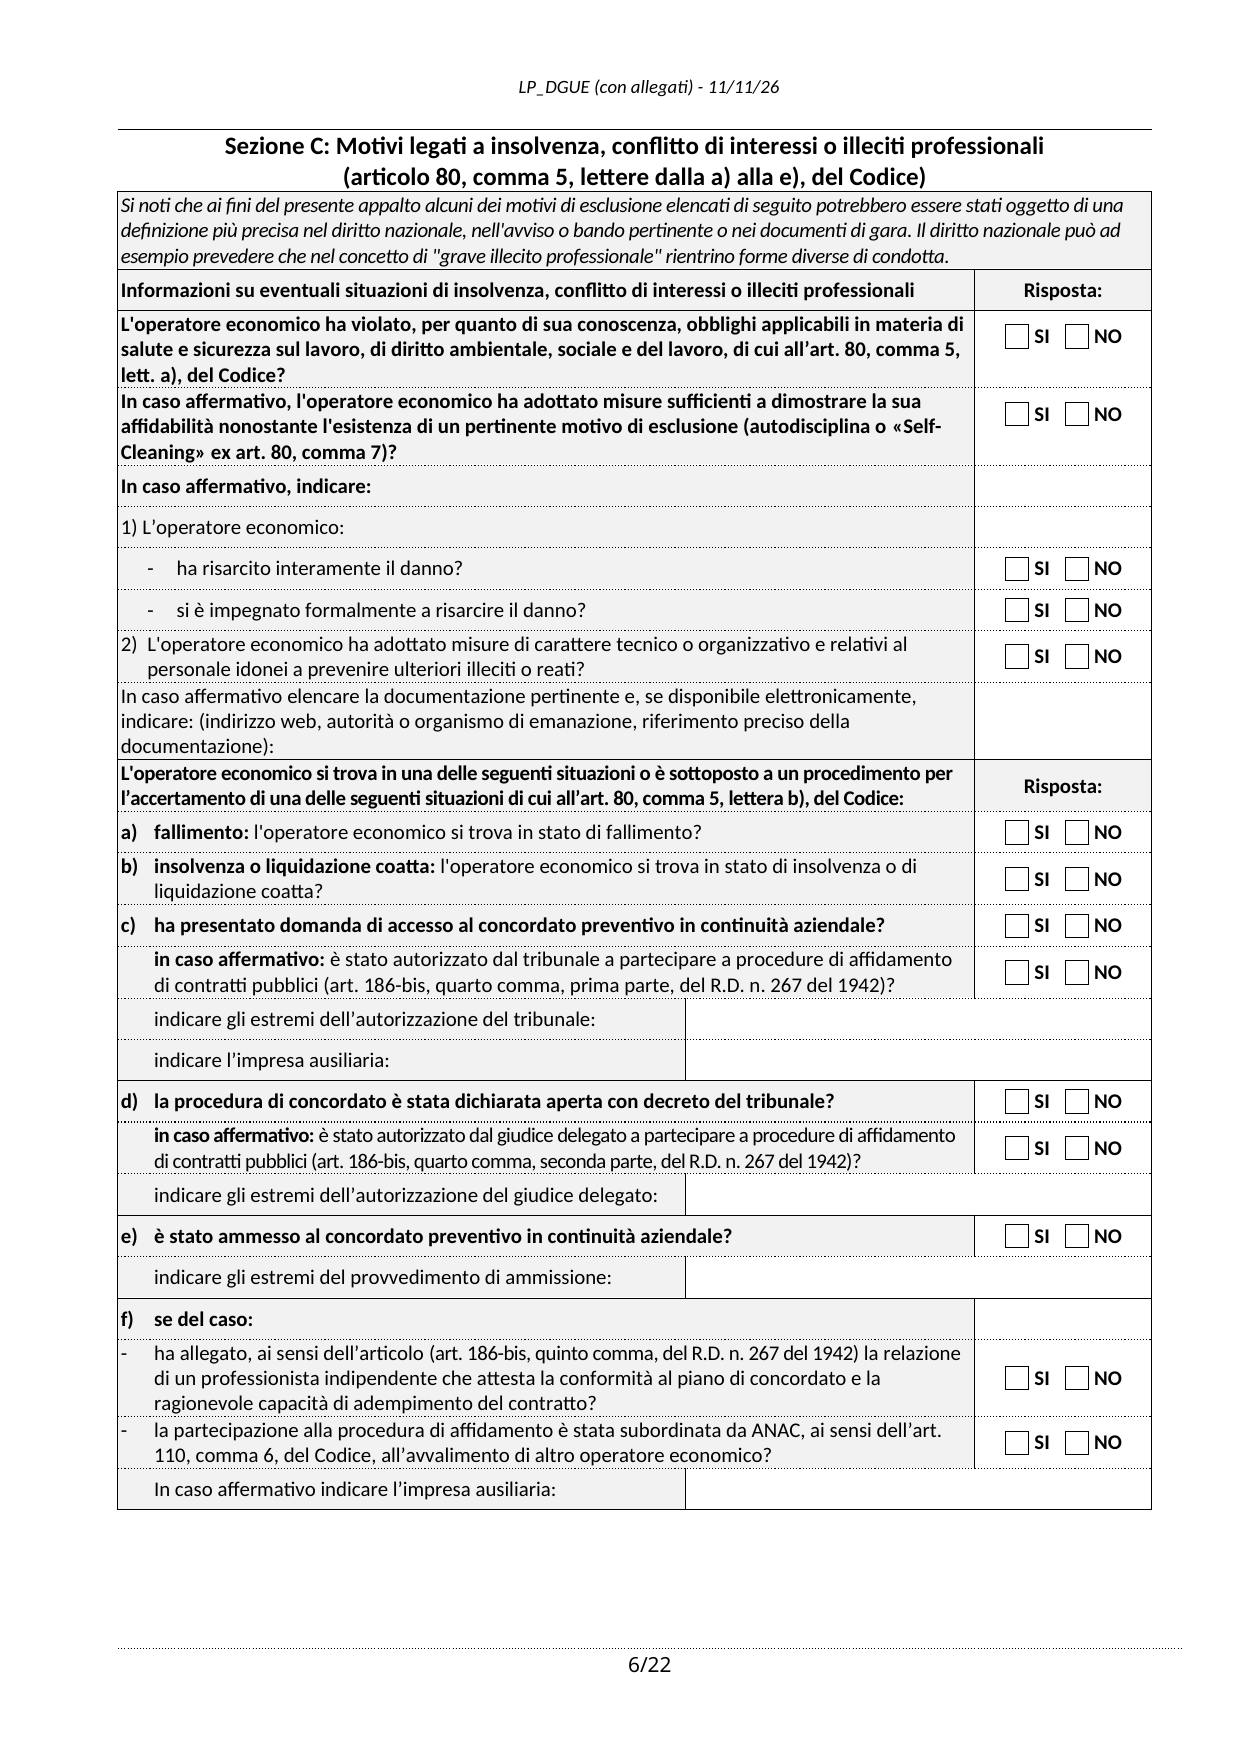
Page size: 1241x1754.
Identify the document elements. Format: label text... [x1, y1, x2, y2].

table_cell In caso affermativo, indicare: [118, 465, 974, 506]
table_cell L'operatore economico si trova in una delle seguenti situazioni o è sottoposto a un procedimento per l’accertamento di una delle seguenti situazioni di cui all’art. 80, comma 5, lettera b), del Codice: [118, 760, 974, 811]
table_cell indicare gli estremi dell’autorizzazione del tribunale: [118, 998, 685, 1039]
table_cell - ha allegato, ai sensi dell’articolo (art. 186-bis, quinto comma, del R.D. n. 267 del 1942) la relazione di un professionista indipendente che attesta la conformità al piano di concordato e la ragionevole capacità di adempimento del contratto? [118, 1339, 974, 1416]
table_cell SI NO [975, 630, 1151, 682]
table_cell Risposta: [975, 760, 1151, 811]
table_cell Si noti che ai fini del presente appalto alcuni dei motivi di esclusione elencati di seguito potrebbero essere stati oggetto di una definizione più precisa nel diritto nazionale, nell'avviso o bando pertinente o nei documenti di gara. Il diritto nazionale può ad esempio prevedere che nel concetto di "grave illecito professionale" rientrino forme diverse di condotta. [118, 192, 1151, 268]
table_cell [975, 682, 1151, 759]
table_cell c) ha presentato domanda di accesso al concordato preventivo in continuità aziendale? [118, 904, 974, 946]
table_cell indicare gli estremi del provvedimento di ammissione: [118, 1256, 685, 1297]
table_cell f) se del caso: [118, 1299, 974, 1339]
table_cell SI NO [975, 311, 1151, 387]
table_cell indicare l’impresa ausiliaria: [118, 1039, 685, 1080]
table_cell indicare gli estremi dell’autorizzazione del giudice delegato: [118, 1173, 685, 1215]
table_cell In caso affermativo, l'operatore economico ha adottato misure sufficienti a dimostrare la sua affidabilità nonostante l'esistenza di un pertinente motivo di esclusione (autodisciplina o «Self-Cleaning» ex art. 80, comma 7)? [397, 387, 974, 464]
table_cell - ha risarcito interamente il danno? [118, 547, 974, 588]
table_cell [686, 998, 1151, 1039]
table_cell [686, 1039, 1151, 1080]
table_cell L'operatore economico ha violato, per quanto di sua conoscenza, obblighi applicabili in materia di salute e sicurezza sul lavoro, di diritto ambientale, sociale e del lavoro, di cui all’art. 80, comma 5, lett. a), del Codice? [286, 311, 974, 387]
table_cell SI NO [975, 1416, 1151, 1468]
table_cell Risposta: [975, 270, 1151, 310]
table_cell [975, 465, 1151, 506]
table_cell 2) L'operatore economico ha adottato misure di carattere tecnico o organizzativo e relativi al personale idonei a prevenire ulteriori illeciti o reati? [118, 630, 974, 682]
table_cell [686, 1468, 1151, 1509]
table_cell [686, 1256, 1151, 1297]
table_cell - la partecipazione alla procedura di affidamento è stata subordinata da ANAC, ai sensi dell’art. 110, comma 6, del Codice, all’avvalimento di altro operatore economico? [118, 1416, 974, 1468]
table_cell in caso affermativo: è stato autorizzato dal tribunale a partecipare a procedure di affidamento di contratti pubblici (art. 186-bis, quarto comma, prima parte, del R.D. n. 267 del 1942)? [118, 946, 974, 997]
table_cell 1) L’operatore economico: [118, 506, 974, 547]
table_cell SI NO [975, 1339, 1151, 1416]
table_cell SI NO [975, 946, 1151, 997]
table_cell in caso affermativo: è stato autorizzato dal giudice delegato a partecipare a procedure di affidamento di contratti pubblici (art. 186-bis, quarto comma, seconda parte, del R.D. n. 267 del 1942)? [118, 1121, 974, 1173]
table_cell d) la procedura di concordato è stata dichiarata aperta con decreto del tribunale? [118, 1081, 974, 1121]
table_cell [975, 1299, 1151, 1339]
table_cell a) fallimento: l'operatore economico si trova in stato di fallimento? [118, 811, 974, 852]
table_cell - si è impegnato formalmente a risarcire il danno? [118, 589, 974, 630]
table_cell SI NO [975, 852, 1151, 904]
table_cell [686, 1173, 1151, 1215]
table_cell SI NO [975, 1081, 1151, 1121]
table_cell [975, 506, 1151, 547]
table_cell b) insolvenza o liquidazione coatta: l'operatore economico si trova in stato di insolvenza o di liquidazione coatta? [118, 852, 974, 904]
table_cell Informazioni su eventuali situazioni di insolvenza, conflitto di interessi o illeciti professionali [118, 270, 974, 310]
table_cell SI NO [975, 1121, 1151, 1173]
table_cell In caso affermativo elencare la documentazione pertinente e, se disponibile elettronicamente, indicare: (indirizzo web, autorità o organismo di emanazione, riferimento preciso della documentazione): [118, 682, 974, 759]
table_cell SI NO [975, 387, 1151, 464]
table_header Sezione C: Motivi legati a insolvenza, conflitto di interessi o illeciti professionali (articolo 80, comma 5, lettere dalla a) alla e), del Codice) [118, 130, 1152, 191]
table_cell SI NO [975, 811, 1151, 852]
table_cell e) è stato ammesso al concordato preventivo in continuità aziendale? [118, 1216, 974, 1256]
table_cell SI NO [975, 904, 1151, 946]
table_cell SI NO [975, 589, 1151, 630]
table_cell In caso affermativo indicare l’impresa ausiliaria: [118, 1468, 685, 1509]
table_cell SI NO [975, 547, 1151, 588]
table_cell SI NO [975, 1216, 1151, 1256]
